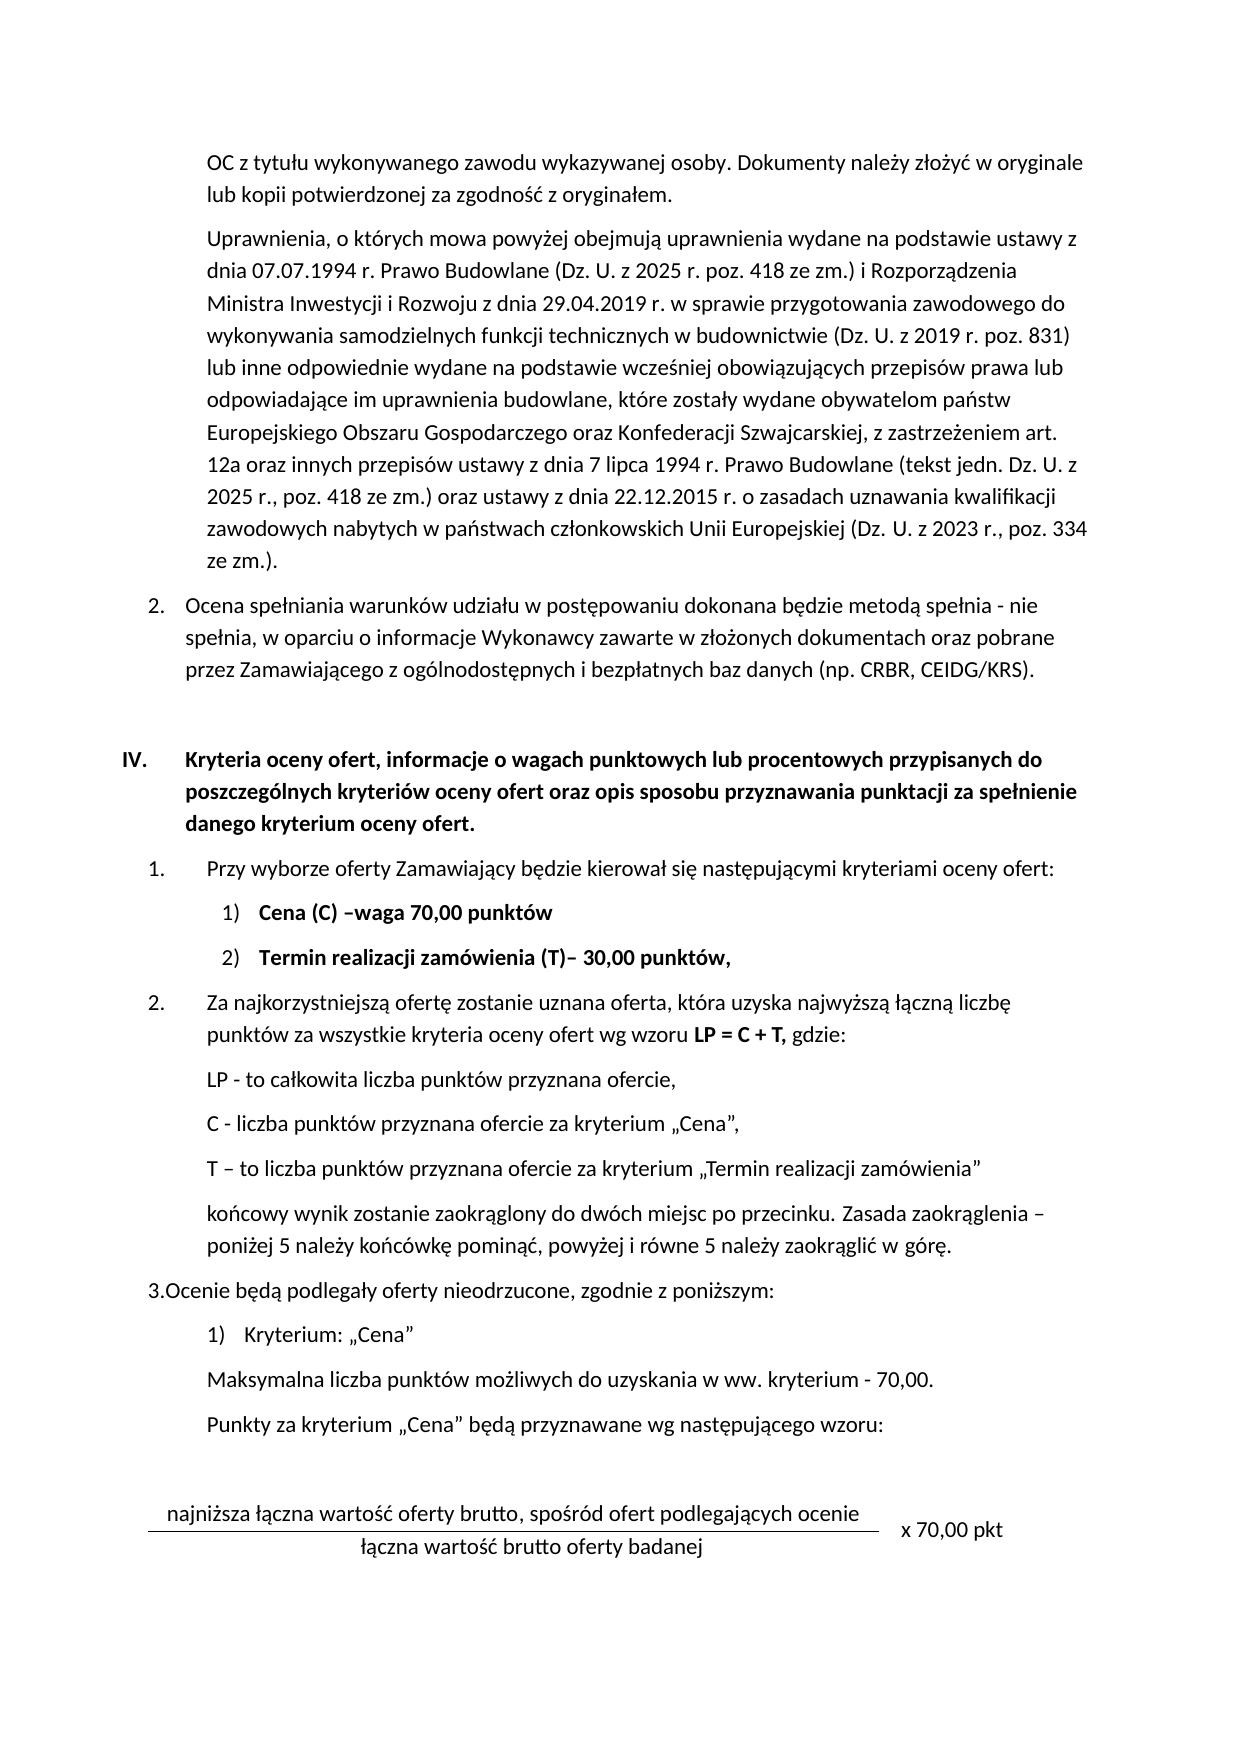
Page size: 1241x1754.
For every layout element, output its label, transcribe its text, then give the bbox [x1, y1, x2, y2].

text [207, 148, 1093, 208]
text Punkty za kryterium „Cena” będą przyznawane wg następującego wzoru: [207, 1410, 1093, 1438]
text Maksymalna liczba punktów możliwych do uzyskania w ww. kryterium - 70,00. [207, 1365, 1093, 1393]
list Za najkorzystniejszą ofertę zostanie uznana oferta, która uzyska najwyższą łączną liczbę punktów za wszystkie kryteria oceny ofert wg wzoru LP = C + T, gdzie: [148, 988, 1093, 1048]
list Kryteria oceny ofert, informacje o wagach punktowych lub procentowych przypisanych do poszczególnych kryteriów oceny ofert oraz opis sposobu przyznawania punktacji za spełnienie danego kryterium oceny ofert. [148, 745, 1093, 837]
text C - liczba punktów przyznana ofercie za kryterium „Cena”, [207, 1109, 1093, 1137]
table_cell łączna wartość brutto oferty badanej [148, 1532, 879, 1564]
table_header x 70,00 pkt [879, 1499, 1015, 1564]
list Cena (C) –waga 70,00 punktów [221, 898, 1093, 927]
list Ocena spełniania warunków udziału w postępowaniu dokonana będzie metodą spełnia - nie spełnia, w oparciu o informacje Wykonawcy zawarte w złożonych dokumentach oraz pobrane przez Zamawiającego z ogólnodostępnych i bezpłatnych baz danych (np. CRBR, CEIDG/KRS). [148, 591, 1093, 683]
list Termin realizacji zamówienia (T)– 30,00 punktów, [221, 943, 1093, 971]
text końcowy wynik zostanie zaokrąglony do dwóch miejsc po przecinku. Zasada zaokrąglenia – poniżej 5 należy końcówkę pominąć, powyżej i równe 5 należy zaokrąglić w górę. [207, 1199, 1093, 1259]
text Uprawnienia, o których mowa powyżej obejmują uprawnienia wydane na podstawie ustawy z dnia 07.07.1994 r. Prawo Budowlane (Dz. U. z 2025 r. poz. 418 ze zm.) i Rozporządzenia Ministra Inwestycji i Rozwoju z dnia 29.04.2019 r. w sprawie przygotowania zawodowego do wykonywania samodzielnych funkcji technicznych w budownictwie (Dz. U. z 2019 r. poz. 831) lub inne odpowiednie wydane na podstawie wcześniej obowiązujących przepisów prawa lub odpowiadające im uprawnienia budowlane, które zostały wydane obywatelom państw Europejskiego Obszaru Gospodarczego oraz Konfederacji Szwajcarskiej, z zastrzeżeniem art. 12a oraz innych przepisów ustawy z dnia 7 lipca 1994 r. Prawo Budowlane (tekst jedn. Dz. U. z 2025 r., poz. 418 ze zm.) oraz ustawy z dnia 22.12.2015 r. o zasadach uznawania kwalifikacji zawodowych nabytych w państwach członkowskich Unii Europejskiej (Dz. U. z 2023 r., poz. 334 ze zm.). [207, 224, 1093, 574]
table_header najniższa łączna wartość oferty brutto, spośród ofert podlegających ocenie [148, 1499, 879, 1531]
text LP - to całkowita liczba punktów przyznana ofercie, [207, 1065, 1093, 1093]
text T – to liczba punktów przyznana ofercie za kryterium „Termin realizacji zamówienia” [207, 1154, 1093, 1182]
list Ocenie będą podlegały oferty nieodrzucone, zgodnie z poniższym: [148, 1276, 1093, 1304]
list Kryterium: „Cena” [207, 1320, 1093, 1348]
list Przy wyborze oferty Zamawiający będzie kierował się następującymi kryteriami oceny ofert: [148, 854, 1093, 882]
